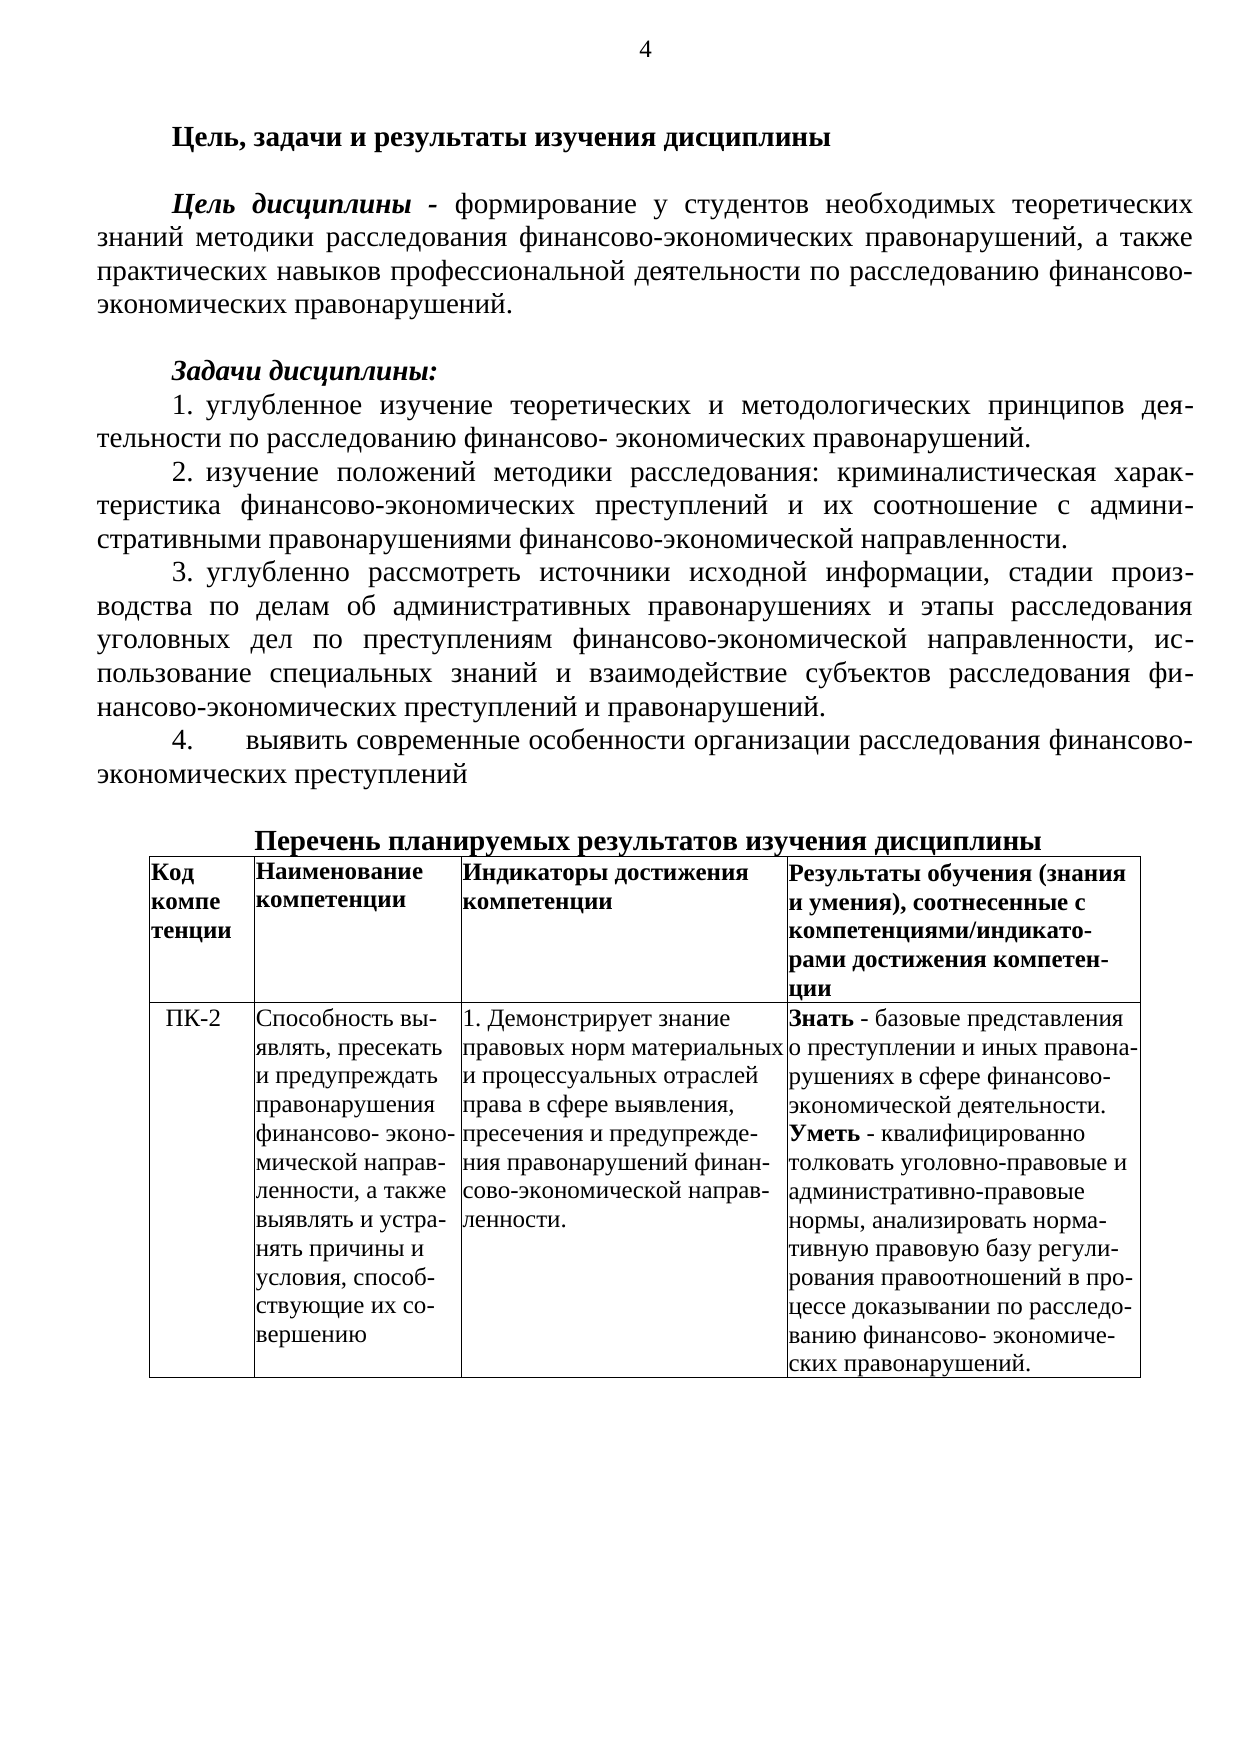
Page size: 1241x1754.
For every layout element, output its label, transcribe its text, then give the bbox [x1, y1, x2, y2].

table_header Наименование компетенции [255, 857, 461, 1002]
table_cell Знать - базовые представления о преступлении и иных правонарушениях в сфере финансовоэкономической деятельности. Уметь - квалифицированно толковать уголовно-правовые и административно-правовые нормы, анализировать нормативную правовую базу регулирования правоотношений в процессе доказывании по расследованию финансово- экономических правонарушений. [788, 1003, 1140, 1377]
table_header Код компе тенции [150, 857, 254, 1002]
text Цель, задачи и результаты изучения дисциплины [97, 119, 1194, 152]
table_header Результаты обучения (знания и умения), соотнесенные с компетенциями/индикато- рами достижения компетенции [788, 857, 1140, 1002]
text Перечень планируемых результатов изучения дисциплины [254, 823, 1194, 856]
table_cell ПК-2 [150, 1003, 254, 1377]
text Задачи дисциплины: [97, 353, 1194, 387]
list выявить современные особенности организации расследования финансово-экономических преступлений [97, 722, 1194, 789]
list углубленно рассмотреть источники исходной информации, стадии производства по делам об административных правонарушениях и этапы расследования уголовных дел по преступлениям финансово-экономической направленности, использование специальных знаний и взаимодействие субъектов расследования финансово-экономических преступлений и правонарушений. [97, 554, 1194, 722]
text Цель дисциплины - формирование у студентов необходимых теоретических знаний методики расследования финансово-экономических правонарушений, а также практических навыков профессиональной деятельности по расследованию финансово-экономических правонарушений. [97, 186, 1194, 320]
list углубленное изучение теоретических и методологических принципов деятельности по расследованию финансово- экономических правонарушений. [97, 387, 1194, 454]
list изучение положений методики расследования: криминалистическая характеристика финансово-экономических преступлений и их соотношение с административными правонарушениями финансово-экономической направленности. [97, 454, 1194, 554]
table_cell Способность выявлять, пресекать и предупреждать правонарушения финансово- экономической направленности, а также выявлять и устранять причины и условия, способствующие их совершению [255, 1003, 461, 1377]
table_header Индикаторы достижения компетенции [462, 857, 787, 1002]
table_cell 1. Демонстрирует знание правовых норм материальных и процессуальных отраслей права в сфере выявления, пресечения и предупреждения правонарушений финансово-экономической направленности. [462, 1003, 787, 1377]
